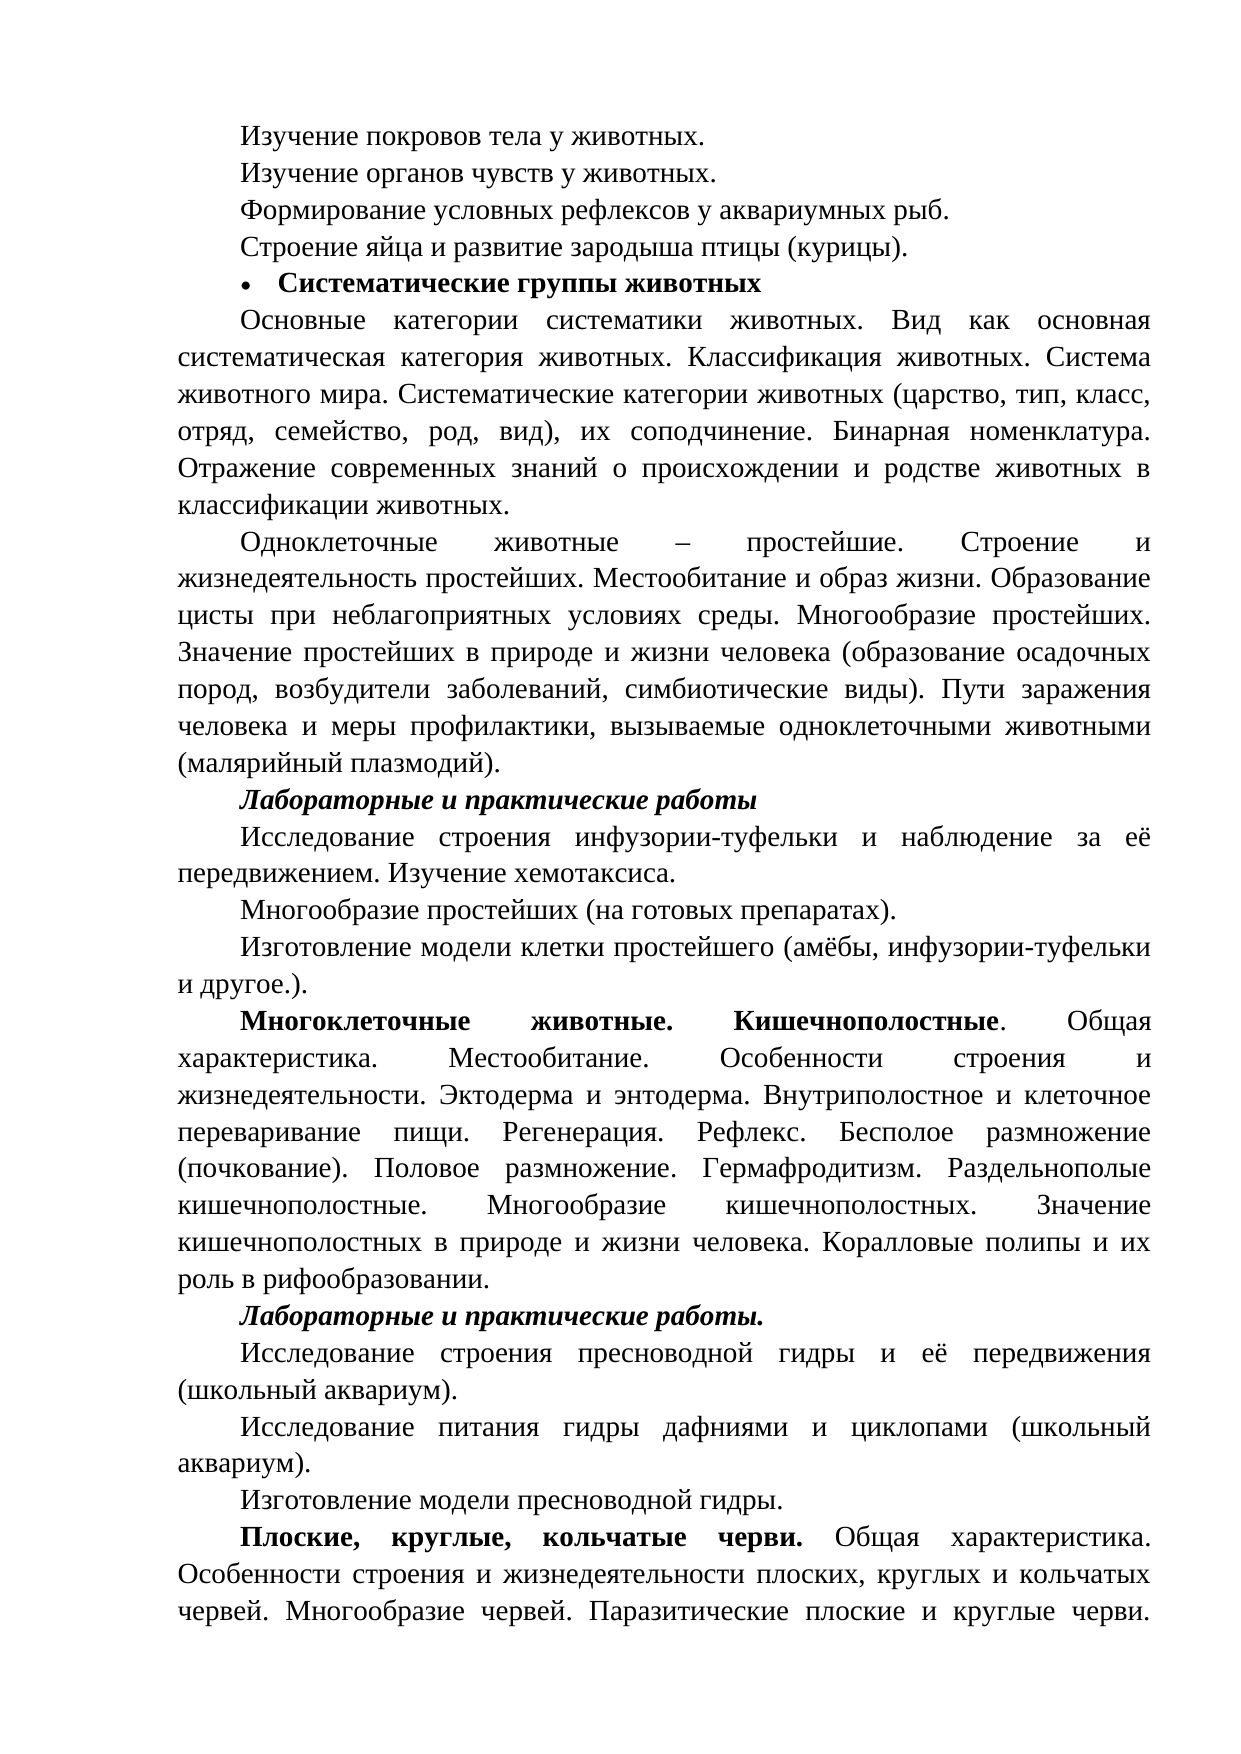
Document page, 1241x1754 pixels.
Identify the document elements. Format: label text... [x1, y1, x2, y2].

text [177, 1519, 1152, 1627]
text Исследование питания гидры дафниями и циклопами (школьный аквариум). [177, 1409, 1152, 1479]
text Строение яйца и развитие зародыша птицы (курицы). [177, 229, 1152, 262]
text Формирование условных рефлексов у аквариумных рыб. [177, 192, 1152, 225]
text Изготовление модели пресноводной гидры. [177, 1482, 1152, 1516]
list Систематические группы животных [240, 266, 1152, 299]
text Изготовление модели клетки простейшего (амёбы, инфузории-туфельки и другое.). [177, 929, 1152, 1000]
text Лабораторные и практические работы [177, 782, 1152, 815]
text Изучение покровов тела у животных. [177, 118, 1152, 152]
text Основные категории систематики животных. Вид как основная систематическая категория животных. Классификация животных. Система животного мира. Систематические категории животных (царство, тип, класс, отряд, семейство, род, вид), их соподчинение. Бинарная номенклатура. Отражение современных знаний о происхождении и родстве животных в классификации животных. [177, 302, 1152, 520]
text Многоклеточные животные. Кишечнополостные. Общая характеристика. Местообитание. Особенности строения и жизнедеятельности. Эктодерма и энтодерма. Внутриполостное и клеточное переваривание пищи. Регенерация. Рефлекс. Бесполое размножение (почкование). Половое размножение. Гермафродитизм. Раздельнополые кишечнополостные. Многообразие кишечнополостных. Значение кишечнополостных в природе и жизни человека. Коралловые полипы и их роль в рифообразовании. [177, 1003, 1152, 1295]
text Изучение органов чувств у животных. [177, 155, 1152, 188]
text Одноклеточные животные – простейшие. Строение и жизнедеятельность простейших. Местообитание и образ жизни. Образование цисты при неблагоприятных условиях среды. Многообразие простейших. Значение простейших в природе и жизни человека (образование осадочных пород, возбудители заболеваний, симбиотические виды). Пути заражения человека и меры профилактики, вызываемые одноклеточными животными (малярийный плазмодий). [177, 524, 1152, 778]
text Исследование строения инфузории-туфельки и наблюдение за её передвижением. Изучение хемотаксиса. [177, 819, 1152, 889]
text Исследование строения пресноводной гидры и её передвижения (школьный аквариум). [177, 1335, 1152, 1405]
text Многообразие простейших (на готовых препаратах). [177, 892, 1152, 926]
text Лабораторные и практические работы. [177, 1298, 1152, 1332]
